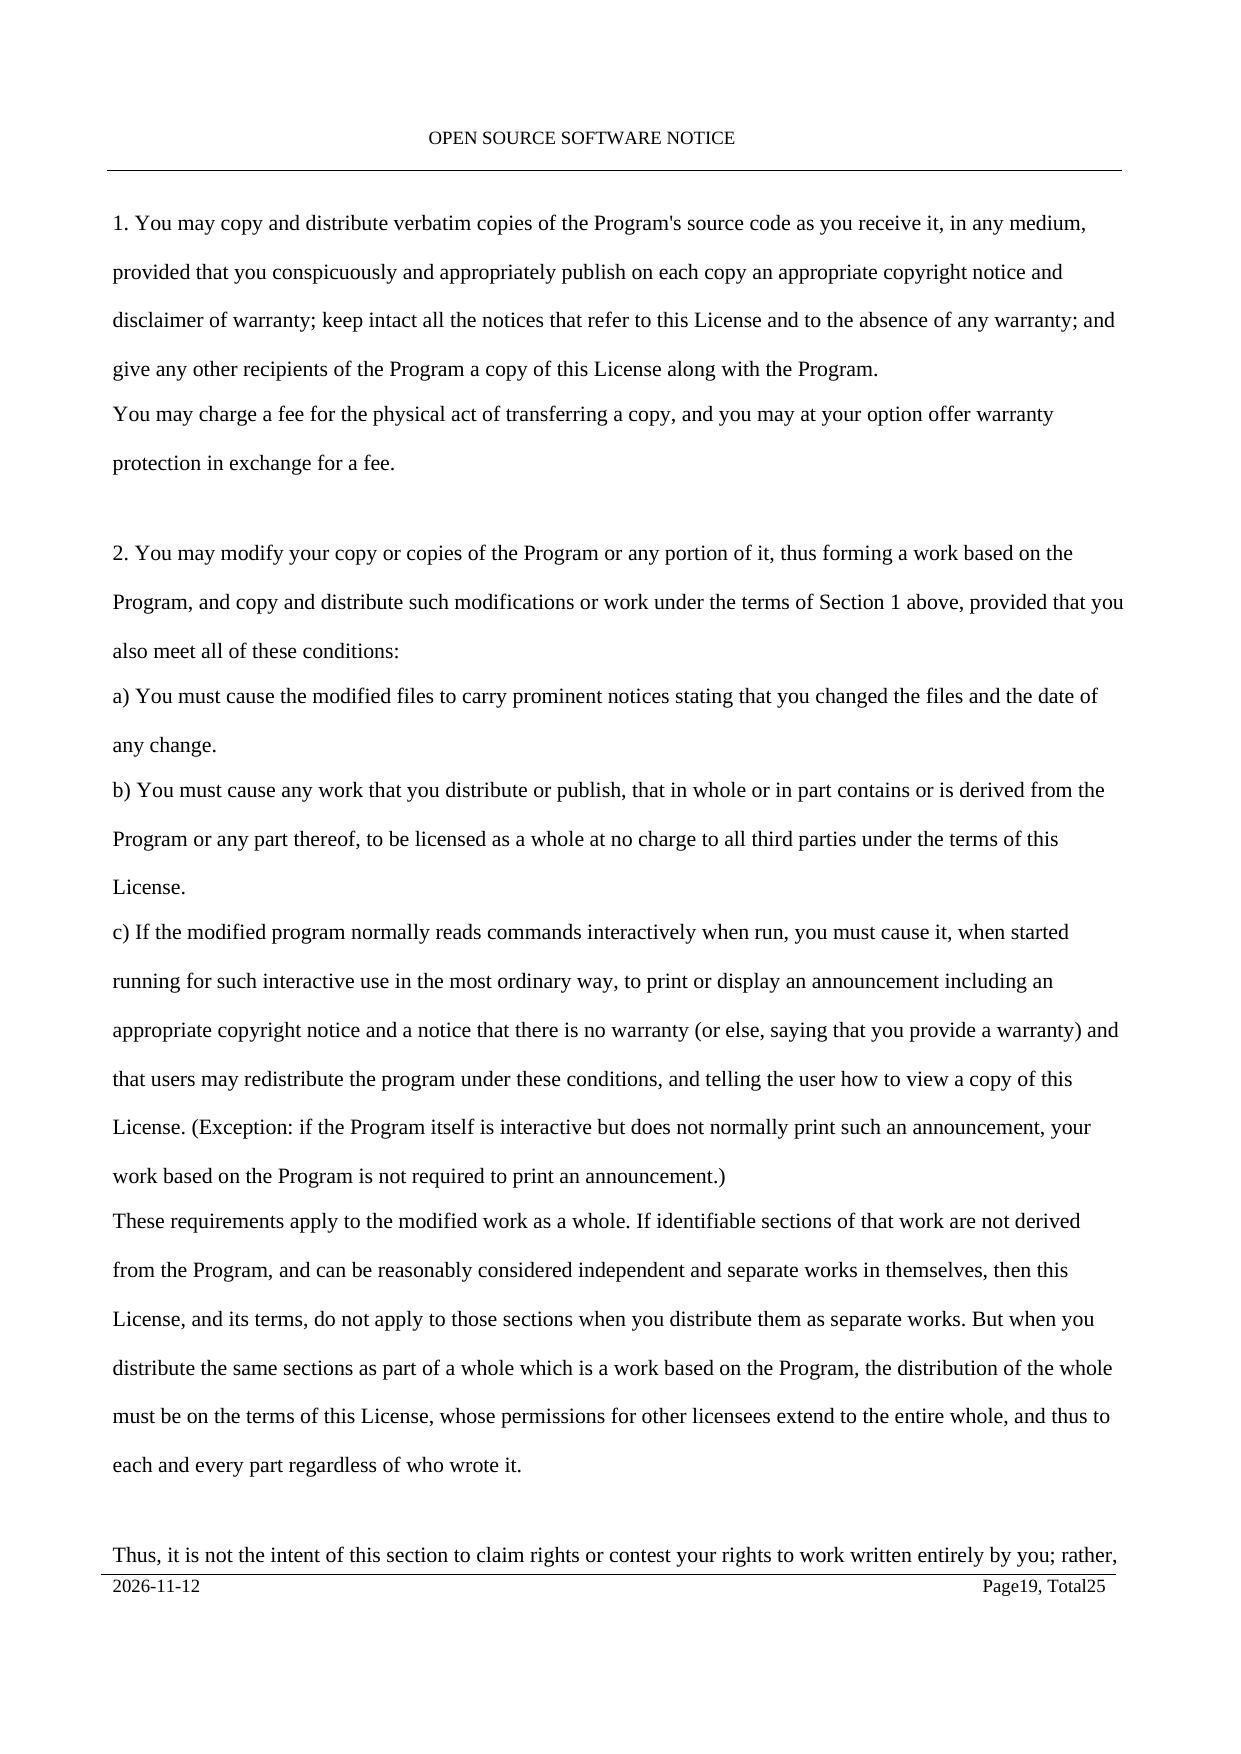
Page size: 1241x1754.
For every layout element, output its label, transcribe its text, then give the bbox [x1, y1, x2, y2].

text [112, 1538, 1128, 1571]
text You may charge a fee for the physical act of transferring a copy, and you may at your option offer warranty protection in exchange for a fee. [112, 398, 1128, 479]
text 1. You may copy and distribute verbatim copies of the Program's source code as you receive it, in any medium, provided that you conspicuously and appropriately publish on each copy an appropriate copyright notice and disclaimer of warranty; keep intact all the notices that refer to this License and to the absence of any warranty; and give any other recipients of the Program a copy of this License along with the Program. [112, 206, 1128, 385]
text a) You must cause the modified files to carry prominent notices stating that you changed the files and the date of any change. [112, 679, 1128, 761]
text b) You must cause any work that you distribute or publish, that in whole or in part contains or is derived from the Program or any part thereof, to be licensed as a whole at no charge to all third parties under the terms of this License. [112, 773, 1128, 903]
text These requirements apply to the modified work as a whole. If identifiable sections of that work are not derived from the Program, and can be reasonably considered independent and separate works in themselves, then this License, and its terms, do not apply to those sections when you distribute them as separate works. But when you distribute the same sections as part of a whole which is a work based on the Program, the distribution of the whole must be on the terms of this License, whose permissions for other licensees extend to the entire whole, and thus to each and every part regardless of who wrote it. [112, 1204, 1128, 1481]
text 2. You may modify your copy or copies of the Program or any portion of it, thus forming a work based on the Program, and copy and distribute such modifications or work under the terms of Section 1 above, provided that you also meet all of these conditions: [112, 537, 1128, 667]
text c) If the modified program normally reads commands interactively when run, you must cause it, when started running for such interactive use in the most ordinary way, to print or display an announcement including an appropriate copyright notice and a notice that there is no warranty (or else, saying that you provide a warranty) and that users may redistribute the program under these conditions, and telling the user how to view a copy of this License. (Exception: if the Program itself is interactive but does not normally print such an announcement, your work based on the Program is not required to print an announcement.) [112, 916, 1128, 1192]
